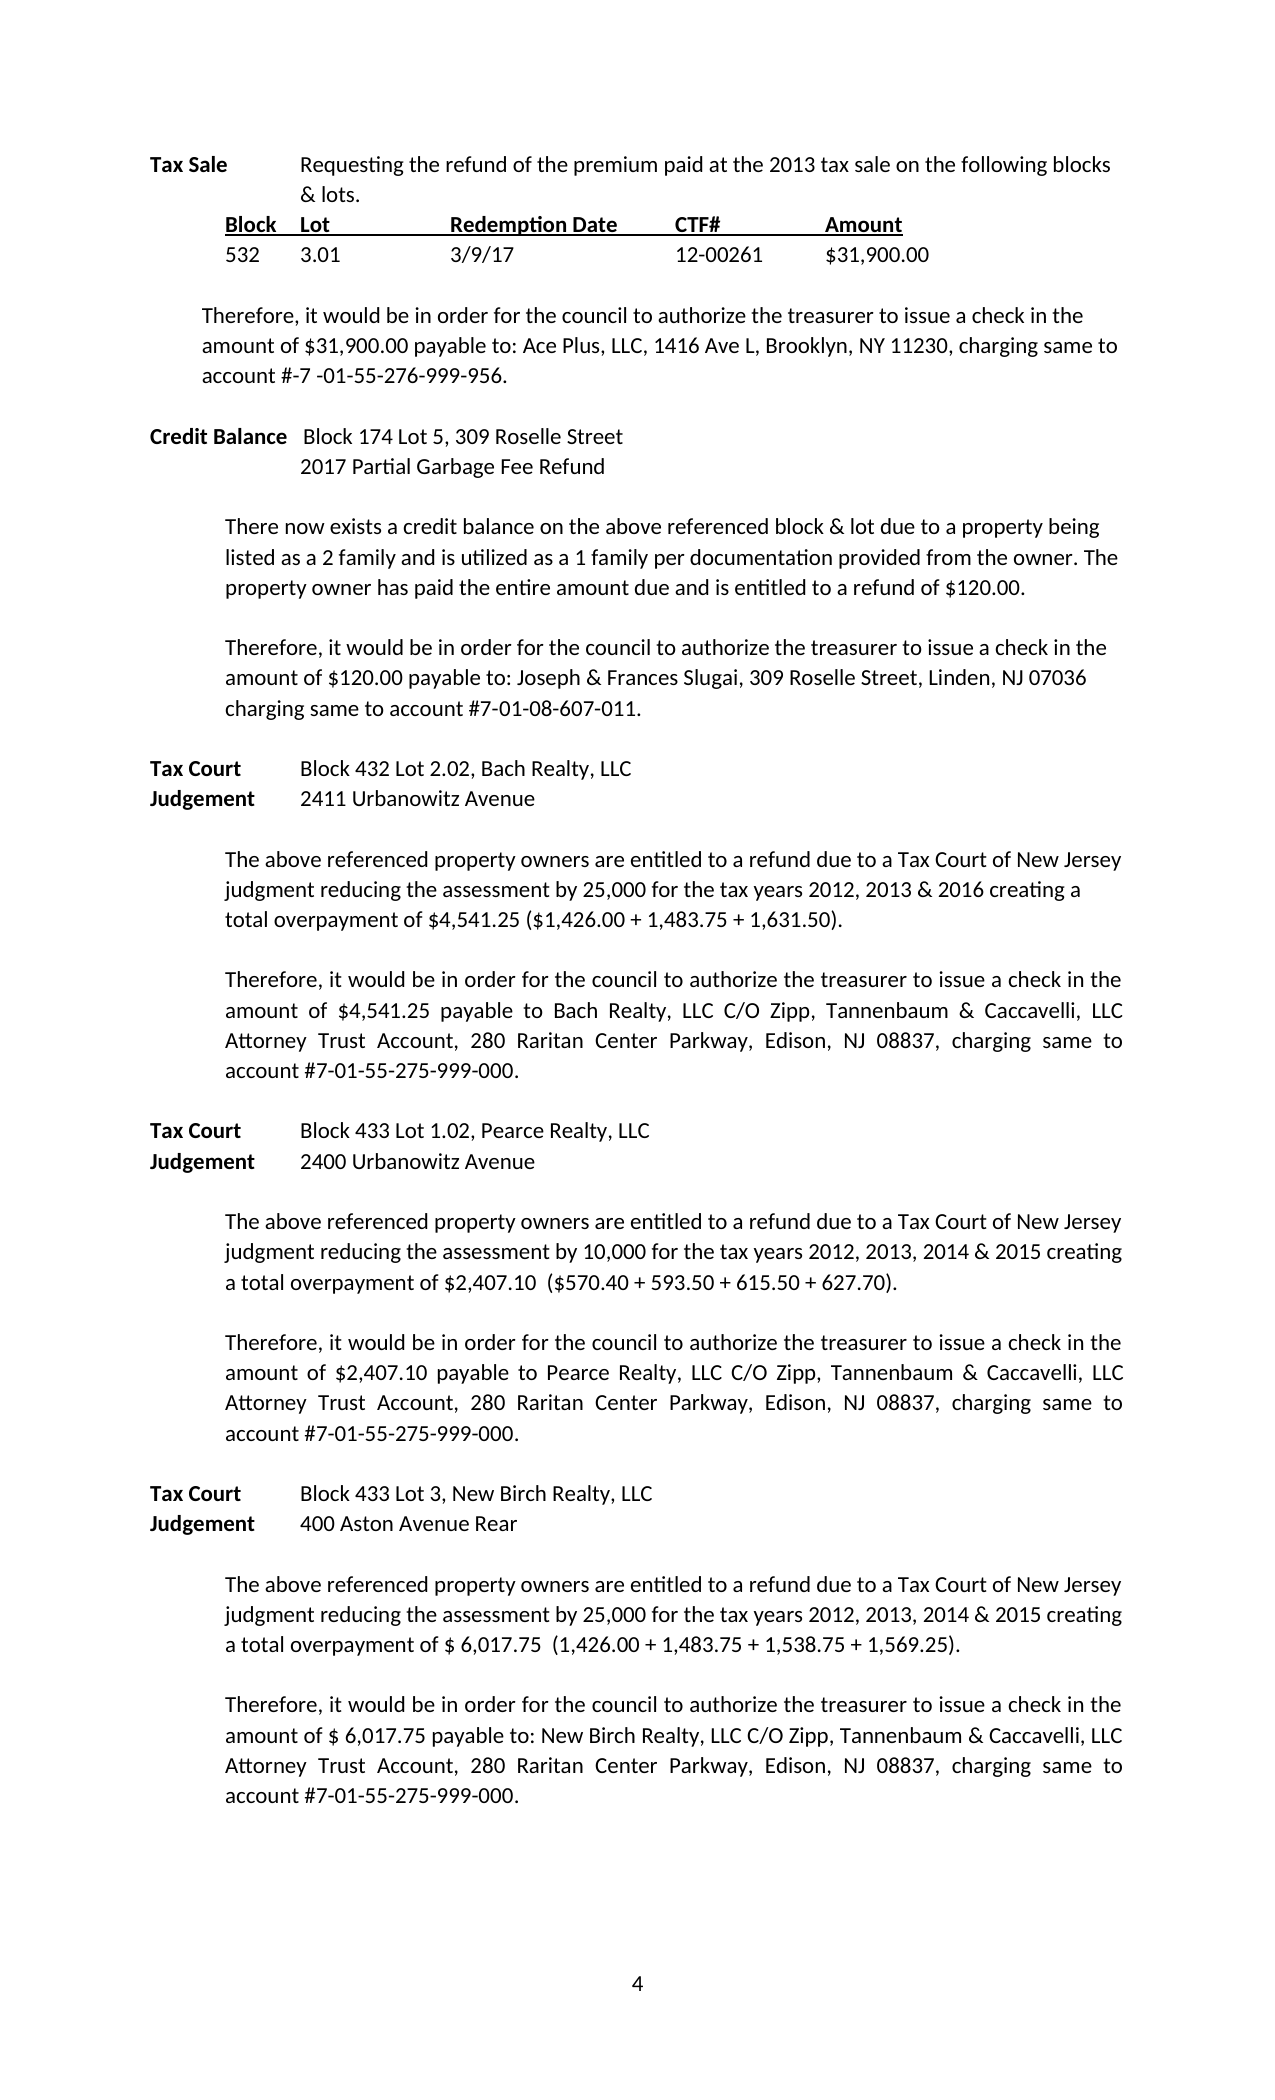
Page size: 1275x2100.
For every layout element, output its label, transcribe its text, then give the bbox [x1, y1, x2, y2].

text Therefore, it would be in order for the council to authorize the treasurer to issue a check in the amount of $2,407.10 payable to Pearce Realty, LLC C/O Zipp, Tannenbaum & Caccavelli, LLC Attorney Trust Account, 280 Raritan Center Parkway, Edison, NJ 08837, charging same to account #7-01-55-275-999-000. [225, 1328, 1125, 1447]
text Judgement 2400 Urbanowitz Avenue [150, 1147, 1125, 1175]
text Credit Balance Block 174 Lot 5, 309 Roselle Street [150, 422, 1125, 450]
text 532 3.01 3/9/17 12-00261 $31,900.00 [150, 241, 1125, 269]
text Tax Sale Requesting the refund of the premium paid at the 2013 tax sale on the following blocks [150, 150, 1125, 178]
text Therefore, it would be in order for the council to authorize the treasurer to issue a check in the amount of $4,541.25 payable to Bach Realty, LLC C/O Zipp, Tannenbaum & Caccavelli, LLC Attorney Trust Account, 280 Raritan Center Parkway, Edison, NJ 08837, charging same to account #7-01-55-275-999-000. [225, 966, 1125, 1084]
text Tax Court Block 433 Lot 1.02, Pearce Realty, LLC [150, 1117, 1125, 1145]
text Therefore, it would be in order for the council to authorize the treasurer to issue a check in the amount of $120.00 payable to: Joseph & Frances Slugai, 309 Roselle Street, Linden, NJ 07036 charging same to account #7-01-08-607-011. [225, 633, 1125, 722]
text & lots. [300, 180, 1125, 208]
text Judgement 2411 Urbanowitz Avenue [150, 784, 1125, 812]
text Tax Court Block 433 Lot 3, New Birch Realty, LLC [150, 1479, 1125, 1507]
text The above referenced property owners are entitled to a refund due to a Tax Court of New Jersey judgment reducing the assessment by 25,000 for the tax years 2012, 2013, 2014 & 2015 creating a total overpayment of $ 6,017.75 (1,426.00 + 1,483.75 + 1,538.75 + 1,569.25). [225, 1570, 1125, 1658]
text Block Lot Redemption Date CTF# Amount [150, 210, 1125, 238]
text Judgement 400 Aston Avenue Rear [150, 1509, 1125, 1537]
text Therefore, it would be in order for the council to authorize the treasurer to issue a check in the amount of $ 6,017.75 payable to: New Birch Realty, LLC C/O Zipp, Tannenbaum & Caccavelli, LLC Attorney Trust Account, 280 Raritan Center Parkway, Edison, NJ 08837, charging same to account #7-01-55-275-999-000. [225, 1691, 1125, 1809]
text There now exists a credit balance on the above referenced block & lot due to a property being listed as a 2 family and is utilized as a 1 family per documentation provided from the owner. The property owner has paid the entire amount due and is entitled to a refund of $120.00. [225, 512, 1125, 601]
text The above referenced property owners are entitled to a refund due to a Tax Court of New Jersey judgment reducing the assessment by 25,000 for the tax years 2012, 2013 & 2016 creating a total overpayment of $4,541.25 ($1,426.00 + 1,483.75 + 1,631.50). [225, 845, 1125, 933]
text 2017 Partial Garbage Fee Refund [300, 452, 1125, 480]
text Tax Court Block 432 Lot 2.02, Bach Realty, LLC [150, 754, 1125, 782]
text The above referenced property owners are entitled to a refund due to a Tax Court of New Jersey judgment reducing the assessment by 10,000 for the tax years 2012, 2013, 2014 & 2015 creating a total overpayment of $2,407.10 ($570.40 + 593.50 + 615.50 + 627.70). [225, 1207, 1125, 1296]
text Therefore, it would be in order for the council to authorize the treasurer to issue a check in the amount of $31,900.00 payable to: Ace Plus, LLC, 1416 Ave L, Brooklyn, NY 11230, charging same to account #-7 -01-55-276-999-956. [202, 301, 1125, 389]
